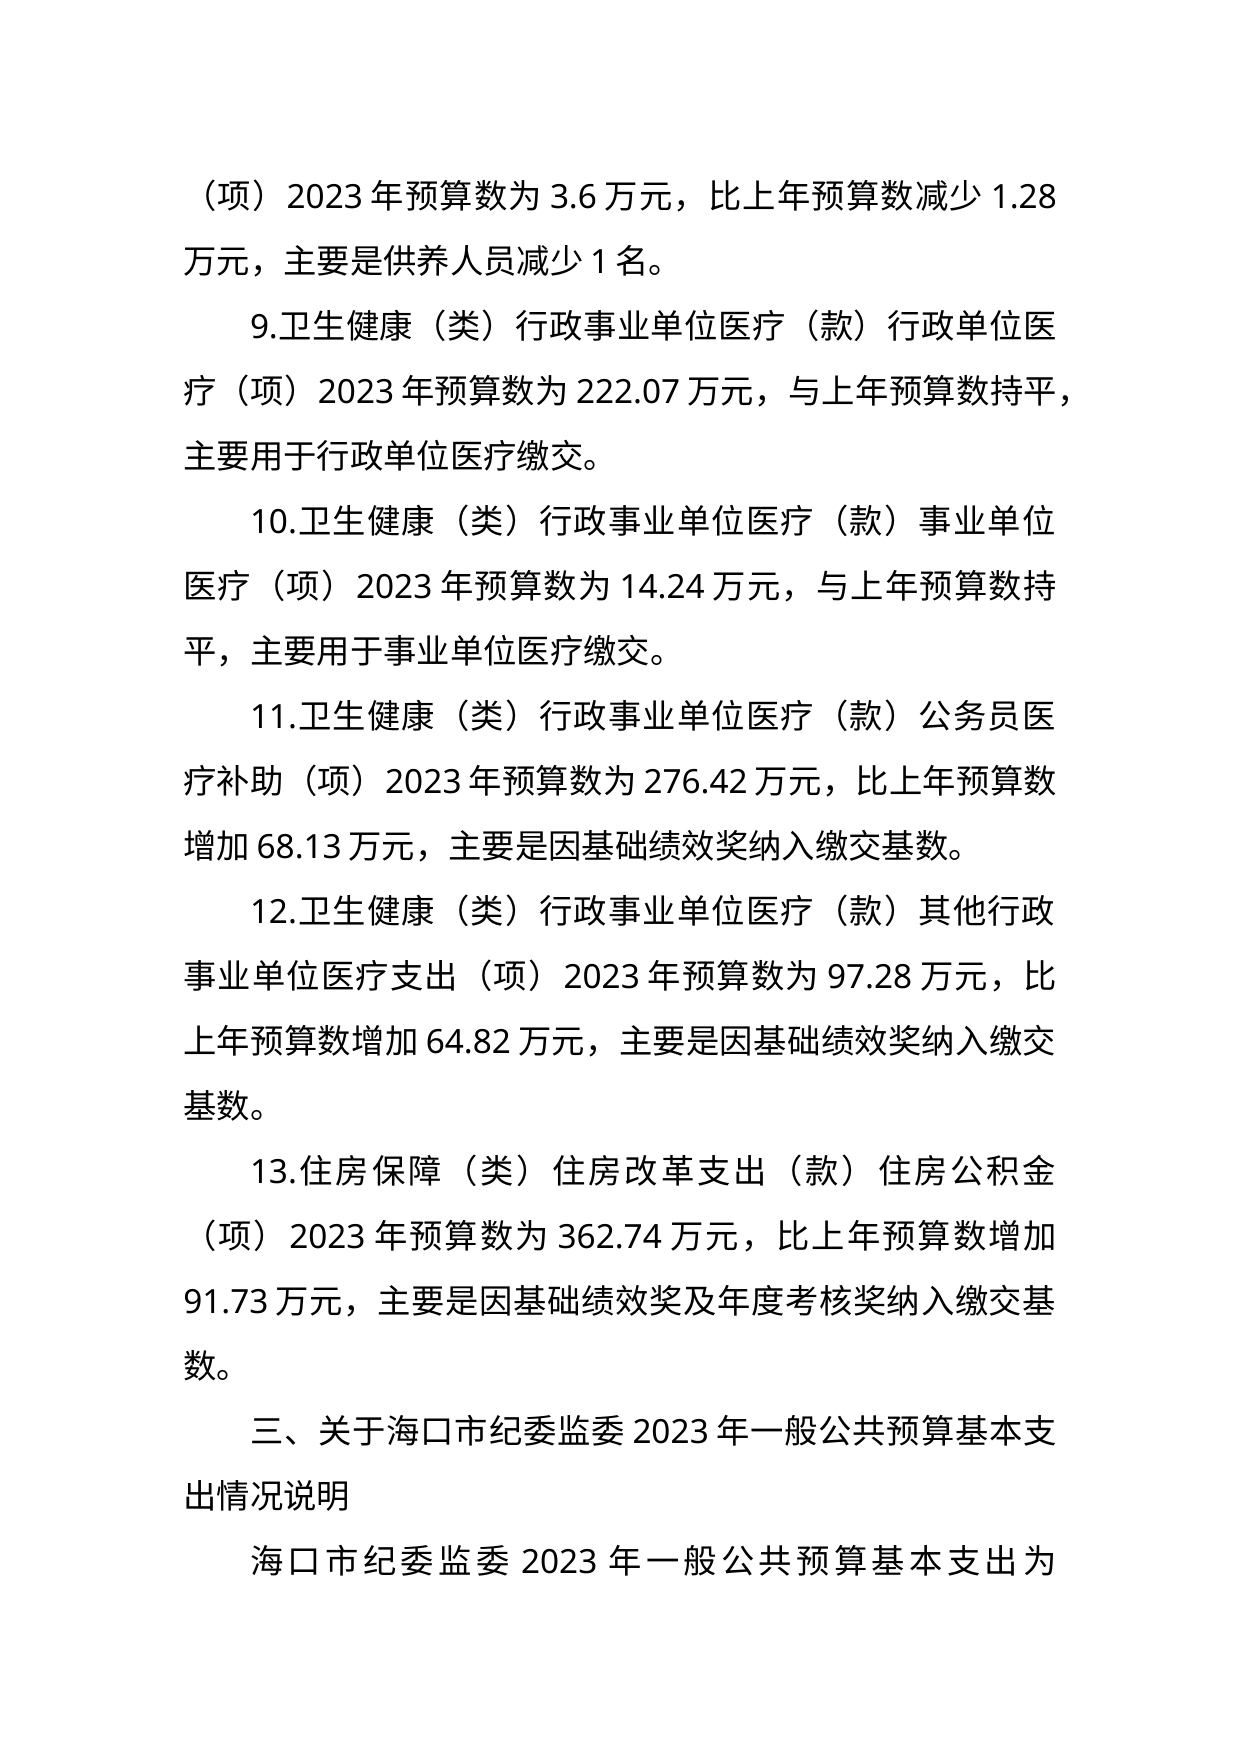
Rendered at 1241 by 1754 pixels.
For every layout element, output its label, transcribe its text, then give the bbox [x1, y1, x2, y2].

text 9.卫生健康（类）行政事业单位医疗（款）行政单位医疗（项）2023年预算数为222.07万元，与上年预算数持平，主要用于行政单位医疗缴交。 [183, 292, 1057, 487]
text 12.卫生健康（类）行政事业单位医疗（款）其他行政事业单位医疗支出（项）2023年预算数为97.28万元，比上年预算数增加64.82万元，主要是因基础绩效奖纳入缴交基数。 [183, 877, 1057, 1137]
text 10.卫生健康（类）行政事业单位医疗（款）事业单位医疗（项）2023年预算数为14.24万元，与上年预算数持平，主要用于事业单位医疗缴交。 [183, 487, 1057, 682]
text 11.卫生健康（类）行政事业单位医疗（款）公务员医疗补助（项）2023年预算数为276.42万元，比上年预算数增加68.13万元，主要是因基础绩效奖纳入缴交基数。 [183, 682, 1057, 877]
text 13.住房保障（类）住房改革支出（款）住房公积金（项）2023年预算数为362.74万元，比上年预算数增加91.73万元，主要是因基础绩效奖及年度考核奖纳入缴交基数。 [183, 1137, 1057, 1397]
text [183, 162, 1057, 292]
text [183, 1527, 1057, 1592]
text 三、关于海口市纪委监委2023年一般公共预算基本支出情况说明 [183, 1397, 1057, 1527]
